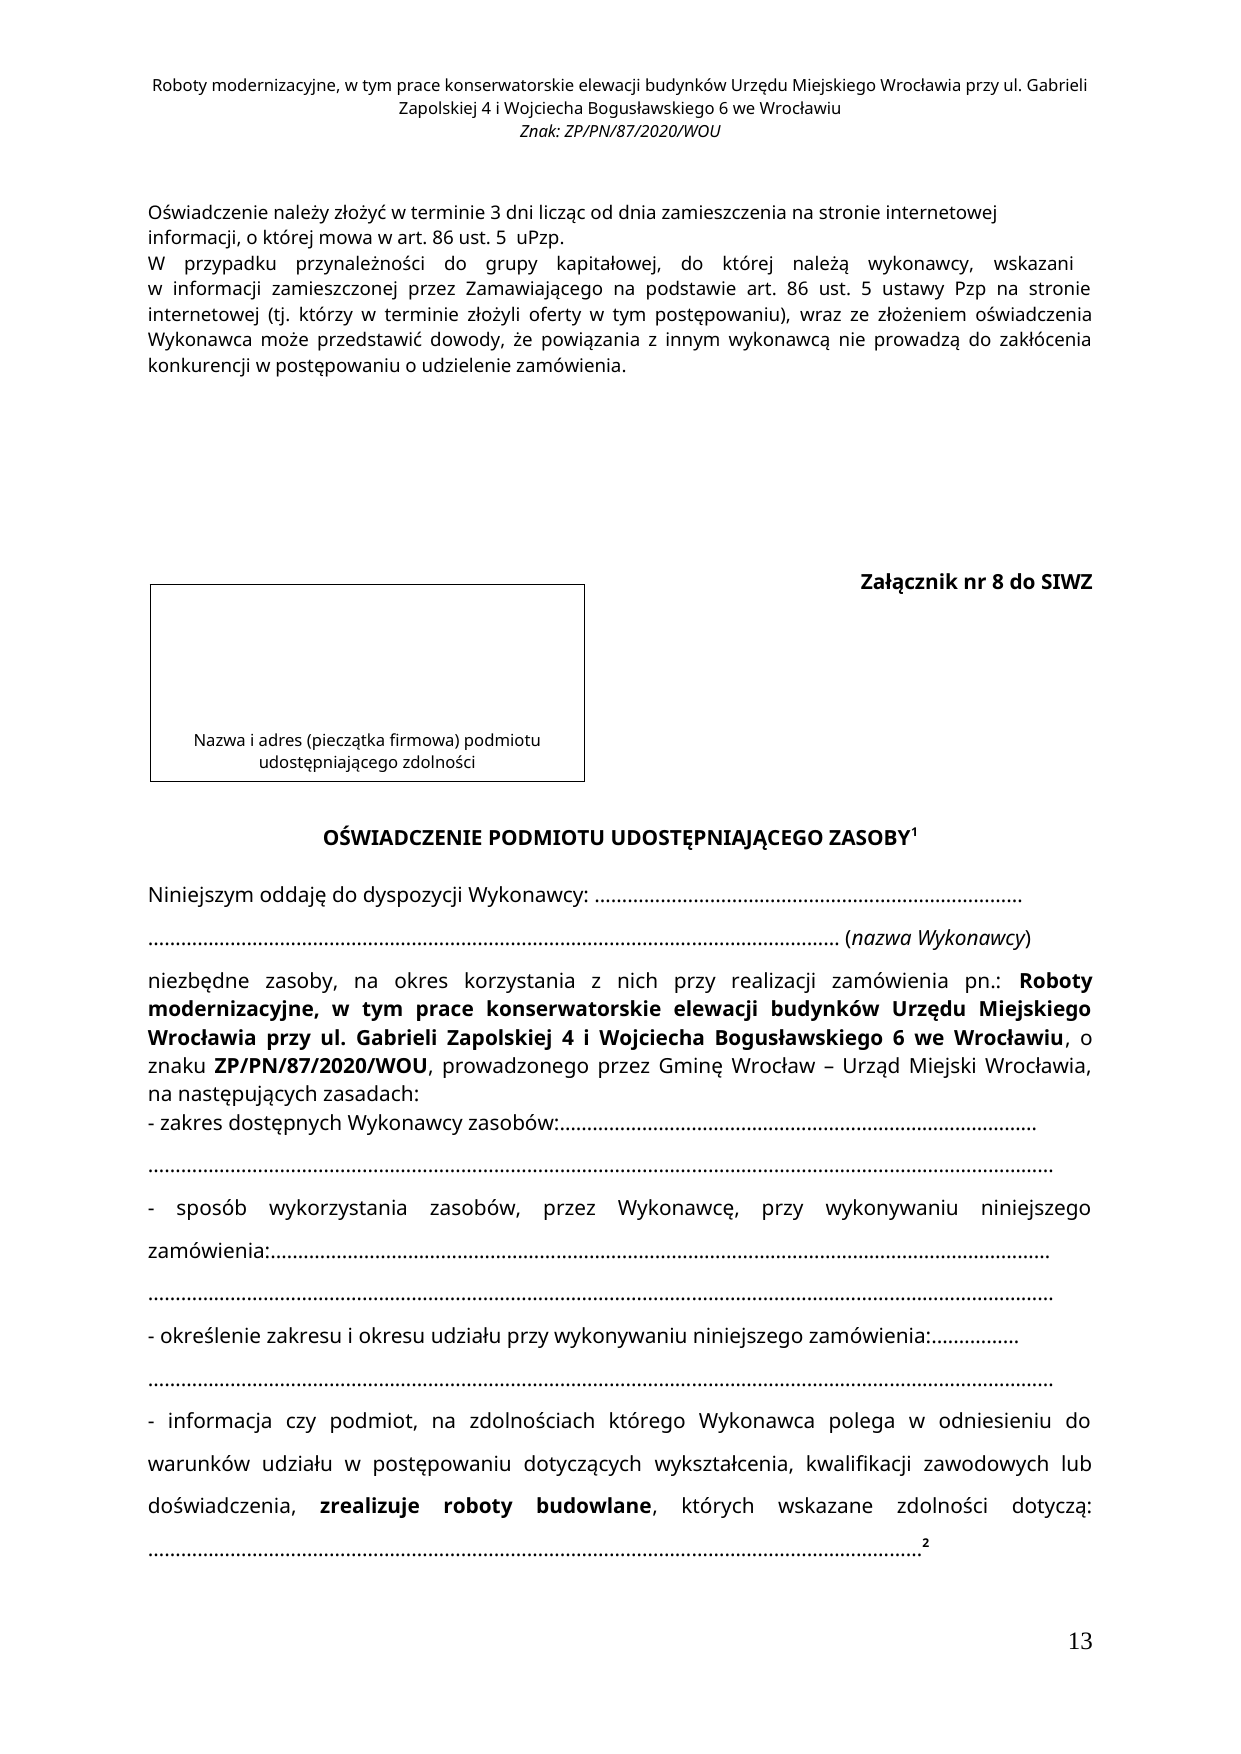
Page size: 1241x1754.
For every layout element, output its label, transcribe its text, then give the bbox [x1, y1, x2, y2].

text ………………………………………………………………………………………………………………………………………………… [148, 1364, 1092, 1392]
text Niniejszym oddaję do dyspozycji Wykonawcy: …………………………………………………………………… [148, 881, 1092, 909]
text Oświadczenie należy złożyć w terminie 3 dni licząc od dnia zamieszczenia na stronie internetowej informacji, o której mowa w art. 86 ust. 5 uPzp. [148, 199, 1092, 250]
text Załącznik nr 8 do SIWZ [148, 567, 1092, 596]
subtitle OŚWIADCZENIE PODMIOTU UDOSTĘPNIAJĄCEGO ZASOBY1 [148, 823, 1092, 852]
text ………………………………………………………………………………………………………………………………………………… [148, 1151, 1092, 1179]
text - informacja czy podmiot, na zdolnościach którego Wykonawca polega w odniesieniu do warunków udziału w postępowaniu dotyczących wykształcenia, kwalifikacji zawodowych lub doświadczenia, zrealizuje roboty budowlane, których wskazane zdolności dotyczą:……………………………………………………………………………………………………………………………2 [148, 1406, 1092, 1562]
text niezbędne zasoby, na okres korzystania z nich przy realizacji zamówienia pn.: Roboty modernizacyjne, w tym prace konserwatorskie elewacji budynków Urzędu Miejskiego Wrocławia przy ul. Gabrieli Zapolskiej 4 i Wojciecha Bogusławskiego 6 we Wrocławiu, o znaku ZP/PN/87/2020/WOU, prowadzonego przez Gminę Wrocław – Urząd Miejski Wrocławia, na następujących zasadach: [148, 966, 1092, 1108]
text ……………………………………………………………………………………………………………… (nazwa Wykonawcy) [148, 923, 1092, 952]
text ………………………………………………………………………………………………………………………………………………… [148, 1278, 1092, 1307]
text W przypadku przynależności do grupy kapitałowej, do której należą wykonawcy, wskazani w informacji zamieszczonej przez Zamawiającego na podstawie art. 86 ust. 5 ustawy Pzp na stronie internetowej (tj. którzy w terminie złożyli oferty w tym postępowaniu), wraz ze złożeniem oświadczenia Wykonawca może przedstawić dowody, że powiązania z innym wykonawcą nie prowadzą do zakłócenia konkurencji w postępowaniu o udzielenie zamówienia. [148, 250, 1092, 378]
text - zakres dostępnych Wykonawcy zasobów:…………………………………………………………………………… [148, 1108, 1092, 1136]
text - sposób wykorzystania zasobów, przez Wykonawcę, przy wykonywaniu niniejszego zamówienia:.…………………………………………………………………………………………………………………………… [148, 1193, 1092, 1264]
text - określenie zakresu i okresu udziału przy wykonywaniu niniejszego zamówienia:.…………… [148, 1321, 1092, 1349]
